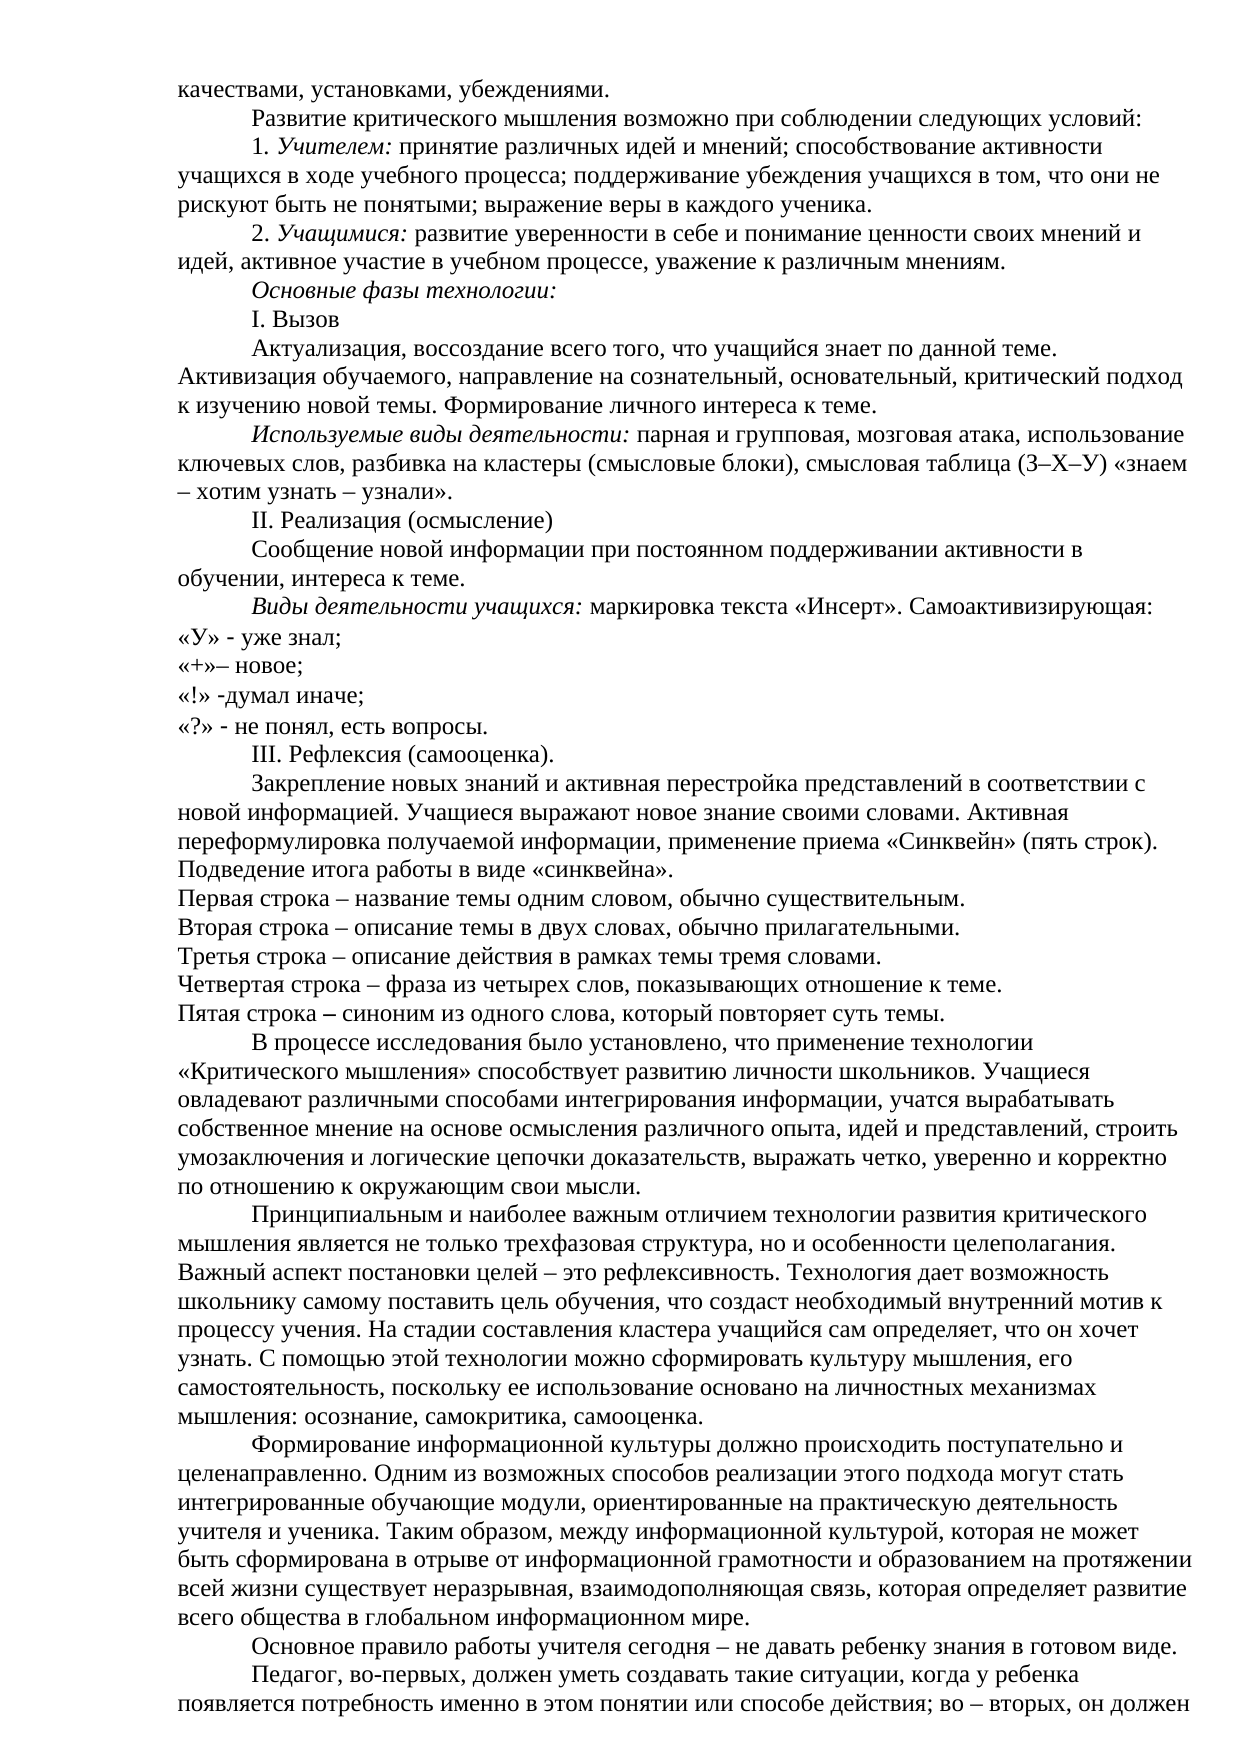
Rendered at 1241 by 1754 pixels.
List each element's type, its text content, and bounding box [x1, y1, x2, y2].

text Принципиальным и наиболее важным отличием технологии развития критического мышления является не только трехфазовая структура, но и особенности целеполагания. Важный аспект постановки целей – это рефлексивность. Технология дает возможность школьнику самому поставить цель обучения, что создаст необходимый внутренний мотив к процессу учения. На стадии составления кластера учащийся сам определяет, что он хочет узнать. С помощью этой технологии можно сформировать культуру мышления, его самостоятельность, поскольку ее использование основано на личностных механизмах мышления: осознание, самокритика, самооценка. [177, 1199, 1196, 1429]
text II. Реализация (осмысление) [177, 505, 1196, 534]
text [177, 1659, 1196, 1717]
text Основные фазы технологии: [177, 275, 1196, 304]
text Вторая строка – описание темы в двух словах, обычно прилагательными. [177, 912, 1196, 941]
text Первая строка – название темы одним словом, обычно существительным. [177, 883, 1196, 912]
text В процессе исследования было установлено, что применение технологии «Критического мышления» способствует развитию личности школьников. Учащиеся овладевают различными способами интегрирования информации, учатся вырабатывать собственное мнение на основе осмысления различного опыта, идей и представлений, строить умозаключения и логические цепочки доказательств, выражать четко, уверенно и корректно по отношению к окружающим свои мысли. [177, 1027, 1196, 1199]
text «!» ‐думал иначе; [177, 679, 1196, 709]
text «+»– новое; [177, 650, 1196, 679]
text 2. Учащимися: развитие уверенности в себе и понимание ценности своих мнений и идей, активное участие в учебном процессе, уважение к различным мнениям. [177, 218, 1196, 275]
text I. Вызов [177, 304, 1196, 333]
text «?» ‐ не понял, есть вопросы. [177, 709, 1196, 739]
text Формирование информационной культуры должно происходить поступательно и целенаправленно. Одним из возможных способов реализации этого подхода могут стать интегрированные обучающие модули, ориентированные на практическую деятельность учителя и ученика. Таким образом, между информационной культурой, которая не может быть сформирована в отрыве от информационной грамотности и образованием на протяжении всей жизни существует неразрывная, взаимодополняющая связь, которая определяет развитие всего общества в глобальном информационном мире. [177, 1429, 1196, 1631]
text Закрепление новых знаний и активная перестройка представлений в соответствии с новой информацией. Учащиеся выражают новое знание своими словами. Активная переформулировка получаемой информации, применение приема «Синквейн» (пять строк). Подведение итога работы в виде «синквейна». [177, 768, 1196, 883]
text Используемые виды деятельности: парная и групповая, мозговая атака, использование ключевых слов, разбивка на кластеры (смысловые блоки), смысловая таблица (З–Х–У) «знаем – хотим узнать – узнали». [177, 419, 1196, 505]
text Развитие критического мышления возможно при соблюдении следующих условий: [177, 103, 1196, 131]
text Виды деятельности учащихся: маркировка текста «Инсерт». Самоактивизирующая: [177, 591, 1196, 620]
text III. Рефлексия (самооценка). [177, 739, 1196, 768]
text Актуализация, воссоздание всего того, что учащийся знает по данной теме. Активизация обучаемого, направление на сознательный, основательный, критический подход к изучению новой темы. Формирование личного интереса к теме. [177, 333, 1196, 419]
text качествами, установками, убеждениями. [177, 74, 1196, 103]
text Пятая строка – синоним из одного слова, который повторяет суть темы. [177, 998, 1196, 1027]
text 1. Учителем: принятие различных идей и мнений; способствование активности учащихся в ходе учебного процесса; поддерживание убеждения учащихся в том, что они не рискуют быть не понятыми; выражение веры в каждого ученика. [177, 131, 1196, 218]
text Сообщение новой информации при постоянном поддерживании активности в обучении, интереса к теме. [177, 534, 1196, 591]
text Основное правило работы учителя сегодня – не давать ребенку знания в готовом виде. [177, 1631, 1196, 1659]
text «У» ‐ уже знал; [177, 620, 1196, 650]
text Четвертая строка – фраза из четырех слов, показывающих отношение к теме. [177, 969, 1196, 998]
text Третья строка – описание действия в рамках темы тремя словами. [177, 941, 1196, 969]
